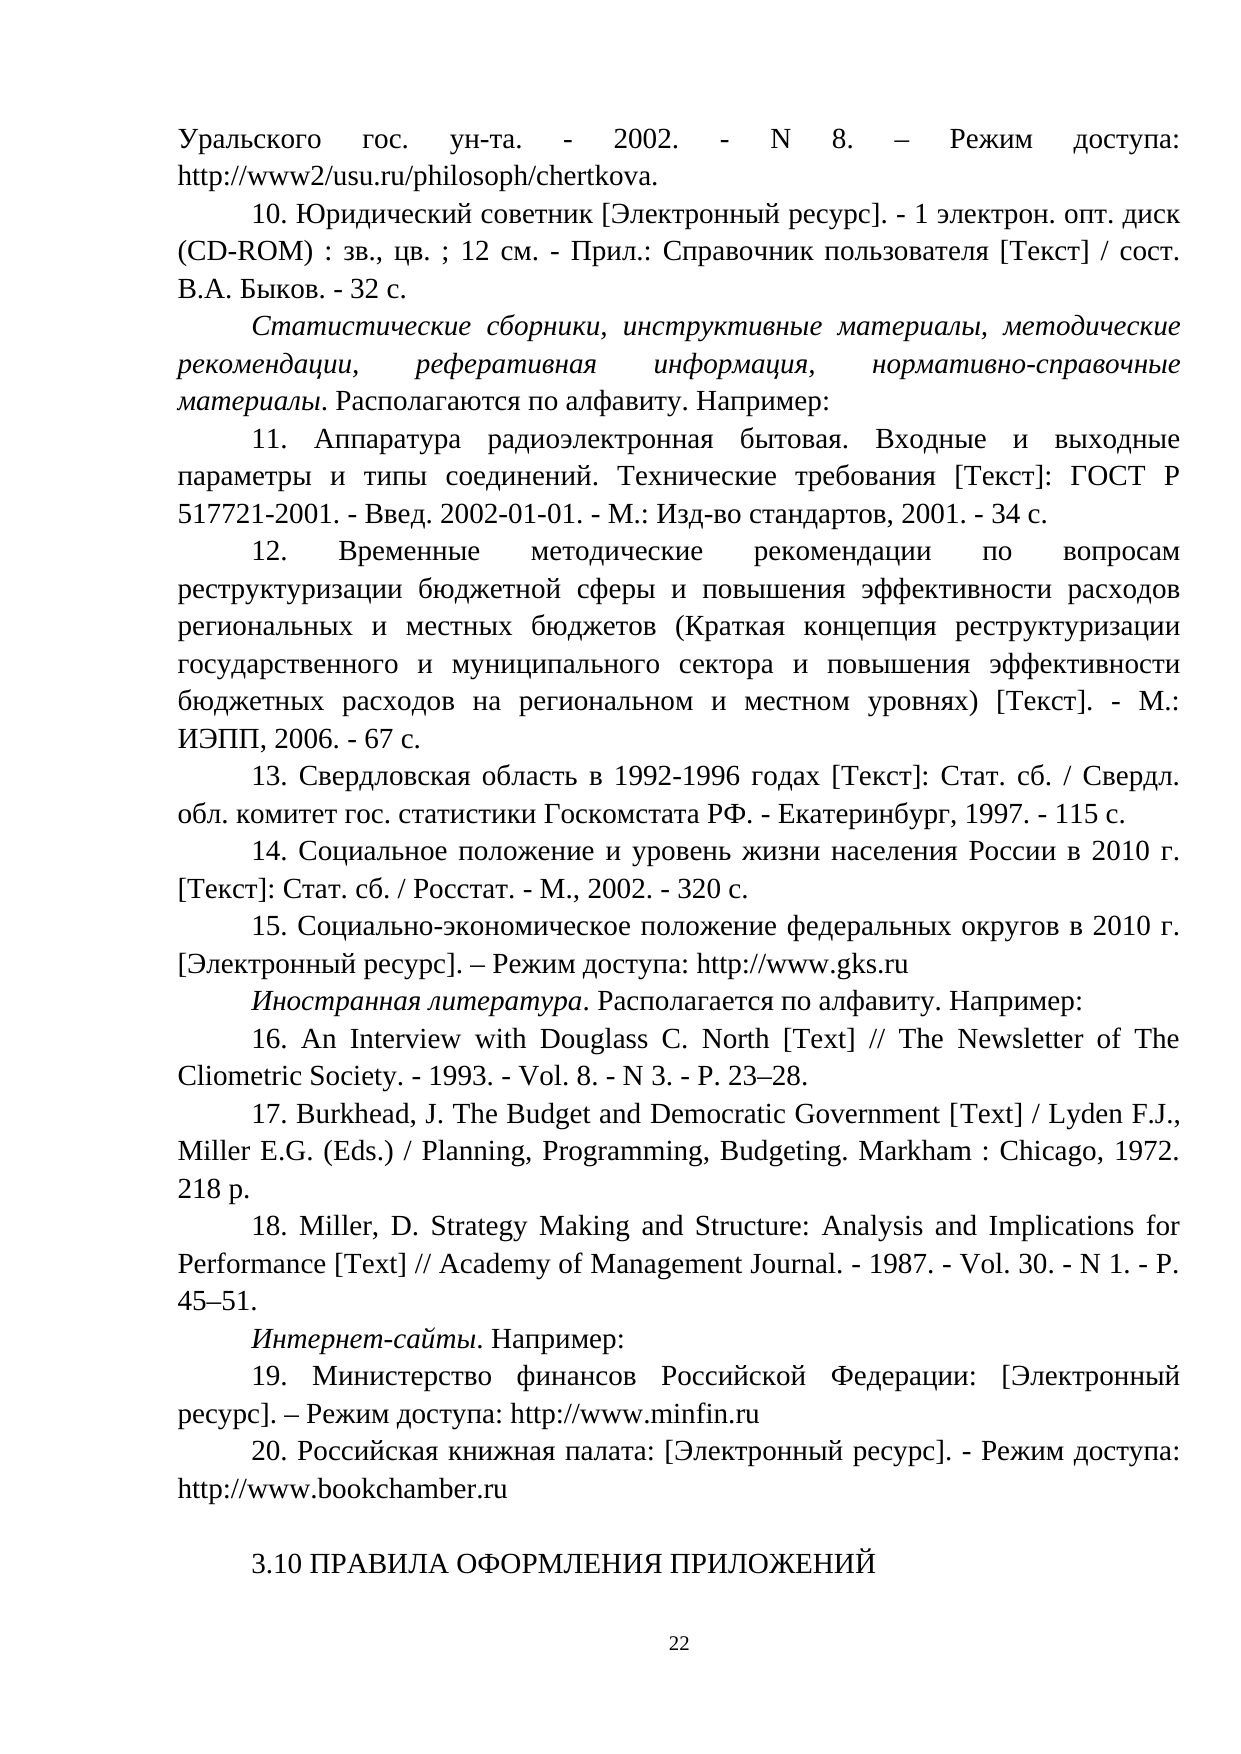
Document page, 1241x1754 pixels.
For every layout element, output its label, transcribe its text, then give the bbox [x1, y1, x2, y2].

text 14. Социальное положение и уровень жизни населения России в 2010 г. [Текст]: Стат. сб. / Росстат. - М., 2002. - 320 с. [177, 831, 1181, 906]
text 12. Временные методические рекомендации по вопросам реструктуризации бюджетной сферы и повышения эффективности расходов региональных и местных бюджетов (Краткая концепция реструктуризации государственного и муниципального сектора и повышения эффективности бюджетных расходов на региональном и местном уровнях) [Текст]. - М.: ИЭПП, 2006. - 67 с. [177, 531, 1181, 756]
text 17. Burkhead, J. The Budget and Democratic Government [Тext] / Lyden F.J., Miller E.G. (Eds.) / Planning, Programming, Budgeting. Markham : Chicago, 1972. 218 p. [177, 1093, 1181, 1206]
text Статистические сборники, инструктивные материалы, методические рекомендации, реферативная информация, нормативно-справочные материалы. Располагаются по алфавиту. Например: [177, 306, 1181, 418]
text 10. Юридический советник [Электронный ресурс]. - 1 электрон. опт. диск (CD-ROM) : зв., цв. ; 12 см. - Прил.: Справочник пользователя [Текст] / сост. В.А. Быков. - 32 с. [177, 193, 1181, 306]
text 13. Свердловская область в 1992-1996 годах [Текст]: Стат. сб. / Свердл. обл. комитет гос. статистики Госкомстата РФ. - Екатеринбург, 1997. - 115 с. [177, 756, 1181, 831]
text 16. An Interview with Douglass C. North [Text] // The Newsletter of The Cliometric Society. - 1993. - Vol. 8. - N 3. - P. 23–28. [177, 1018, 1181, 1093]
text 20. Российская книжная палата: [Электронный ресурс]. - Режим доступа: http://www.bookchamber.ru [177, 1431, 1181, 1506]
text Иностранная литература. Располагается по алфавиту. Например: [177, 981, 1181, 1018]
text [177, 118, 1181, 193]
text 18. Miller, D. Strategy Making and Structure: Analysis and Implications for Performance [Тext] // Academy of Management Journal. - 1987. - Vol. 30. - N 1. - P. 45–51. [177, 1206, 1181, 1318]
text 15. Социально-экономическое положение федеральных округов в 2010 г. [Электронный ресурс]. – Режим доступа: http://www.gks.ru [177, 906, 1181, 981]
text Интернет-сайты. Например: [177, 1318, 1181, 1356]
text 3.10 ПРАВИЛА ОФОРМЛЕНИЯ ПРИЛОЖЕНИЙ [177, 1543, 1181, 1581]
text 19. Министерство финансов Российской Федерации: [Электронный ресурс]. – Режим доступа: http://www.minfin.ru [177, 1356, 1181, 1431]
text 11. Аппаратура радиоэлектронная бытовая. Входные и выходные параметры и типы соединений. Технические требования [Текст]: ГОСТ Р 517721-2001. - Введ. 2002-01-01. - М.: Изд-во стандартов, 2001. - 34 с. [177, 418, 1181, 531]
